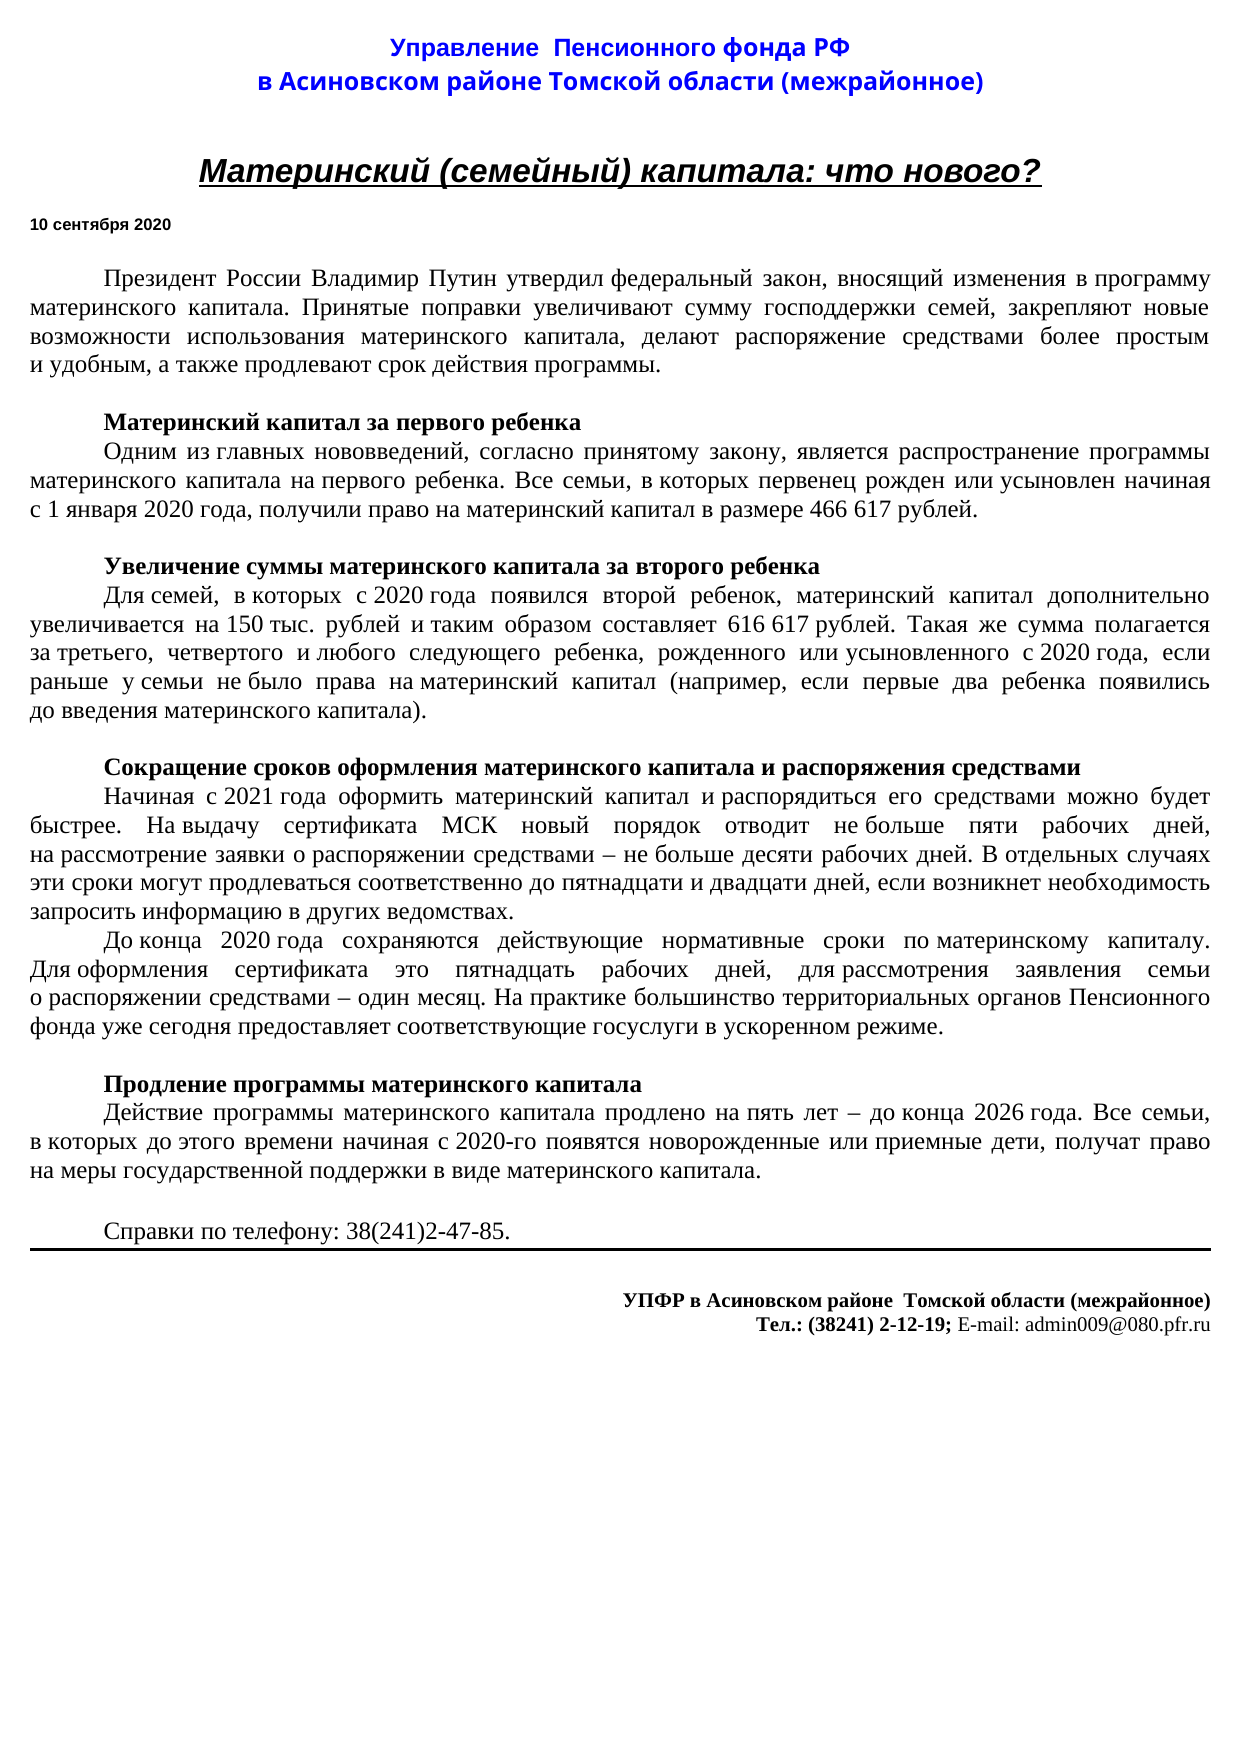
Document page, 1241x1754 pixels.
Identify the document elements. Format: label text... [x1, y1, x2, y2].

text Продление программы материнского капитала [29, 1069, 1211, 1097]
text УПФР в Асиновском районе Томской области (межрайонное) [29, 1280, 1211, 1312]
text До конца 2020 года сохраняются действующие нормативные сроки по материнскому капиталу. Для оформления сертификата это пятнадцать рабочих дней, для рассмотрения заявления семьи о распоряжении средствами – один месяц. На практике большинство территориальных органов Пенсионного фонда уже сегодня предоставляет соответствующие госуслуги в ускоренном режиме. [29, 925, 1211, 1040]
text Управление Пенсионного фонда РФ [29, 29, 1211, 64]
text Материнский капитал за первого ребенка [29, 407, 1211, 436]
text Начиная с 2021 года оформить материнский капитал и распорядиться его средствами можно будет быстрее. На выдачу сертификата МСК новый порядок отводит не больше пяти рабочих дней, на рассмотрение заявки о распоряжении средствами – не больше десяти рабочих дней. В отдельных случаях эти сроки могут продлеваться соответственно до пятнадцати и двадцати дней, если возникнет необходимость запросить информацию в других ведомствах. [29, 781, 1211, 925]
text Сокращение сроков оформления материнского капитала и распоряжения средствами [29, 752, 1211, 781]
text Справки по телефону: 38(241)2-47-85. [29, 1212, 1211, 1251]
text Для семей, в которых с 2020 года появился второй ребенок, материнский капитал дополнительно увеличивается на 150 тыс. рублей и таким образом составляет 616 617 рублей. Такая же сумма полагается за третьего, четвертого и любого следующего ребенка, рожденного или усыновленного с 2020 года, если раньше у семьи не было права на материнский капитал (например, если первые два ребенка появились до введения материнского капитала). [29, 580, 1211, 724]
subtitle 10 сентября 2020 [29, 215, 1211, 234]
text Увеличение суммы материнского капитала за второго ребенка [29, 551, 1211, 580]
text в Асиновском районе Томской области (межрайонное) [29, 64, 1211, 98]
text Президент России Владимир Путин утвердил федеральный закон, вносящий изменения в программу материнского капитала. Принятые поправки увеличивают сумму господдержки семей, закрепляют новые возможности использования материнского капитала, делают распоряжение средствами более простым и удобным, а также продлевают срок действия программы. [29, 263, 1211, 378]
text Одним из главных нововведений, согласно принятому закону, является распространение программы материнского капитала на первого ребенка. Все семьи, в которых первенец рожден или усыновлен начиная с 1 января 2020 года, получили право на материнский капитал в размере 466 617 рублей. [29, 436, 1211, 522]
subtitle Материнский (семейный) капитала: что нового? [29, 151, 1211, 190]
text Тел.: (38241) 2-12-19; E-mail: admin009@080.pfr.ru [86, 1312, 1211, 1336]
text Действие программы материнского капитала продлено на пять лет – до конца 2026 года. Все семьи, в которых до этого времени начиная с 2020-го появятся новорожденные или приемные дети, получат право на меры государственной поддержки в виде материнского капитала. [29, 1097, 1211, 1184]
